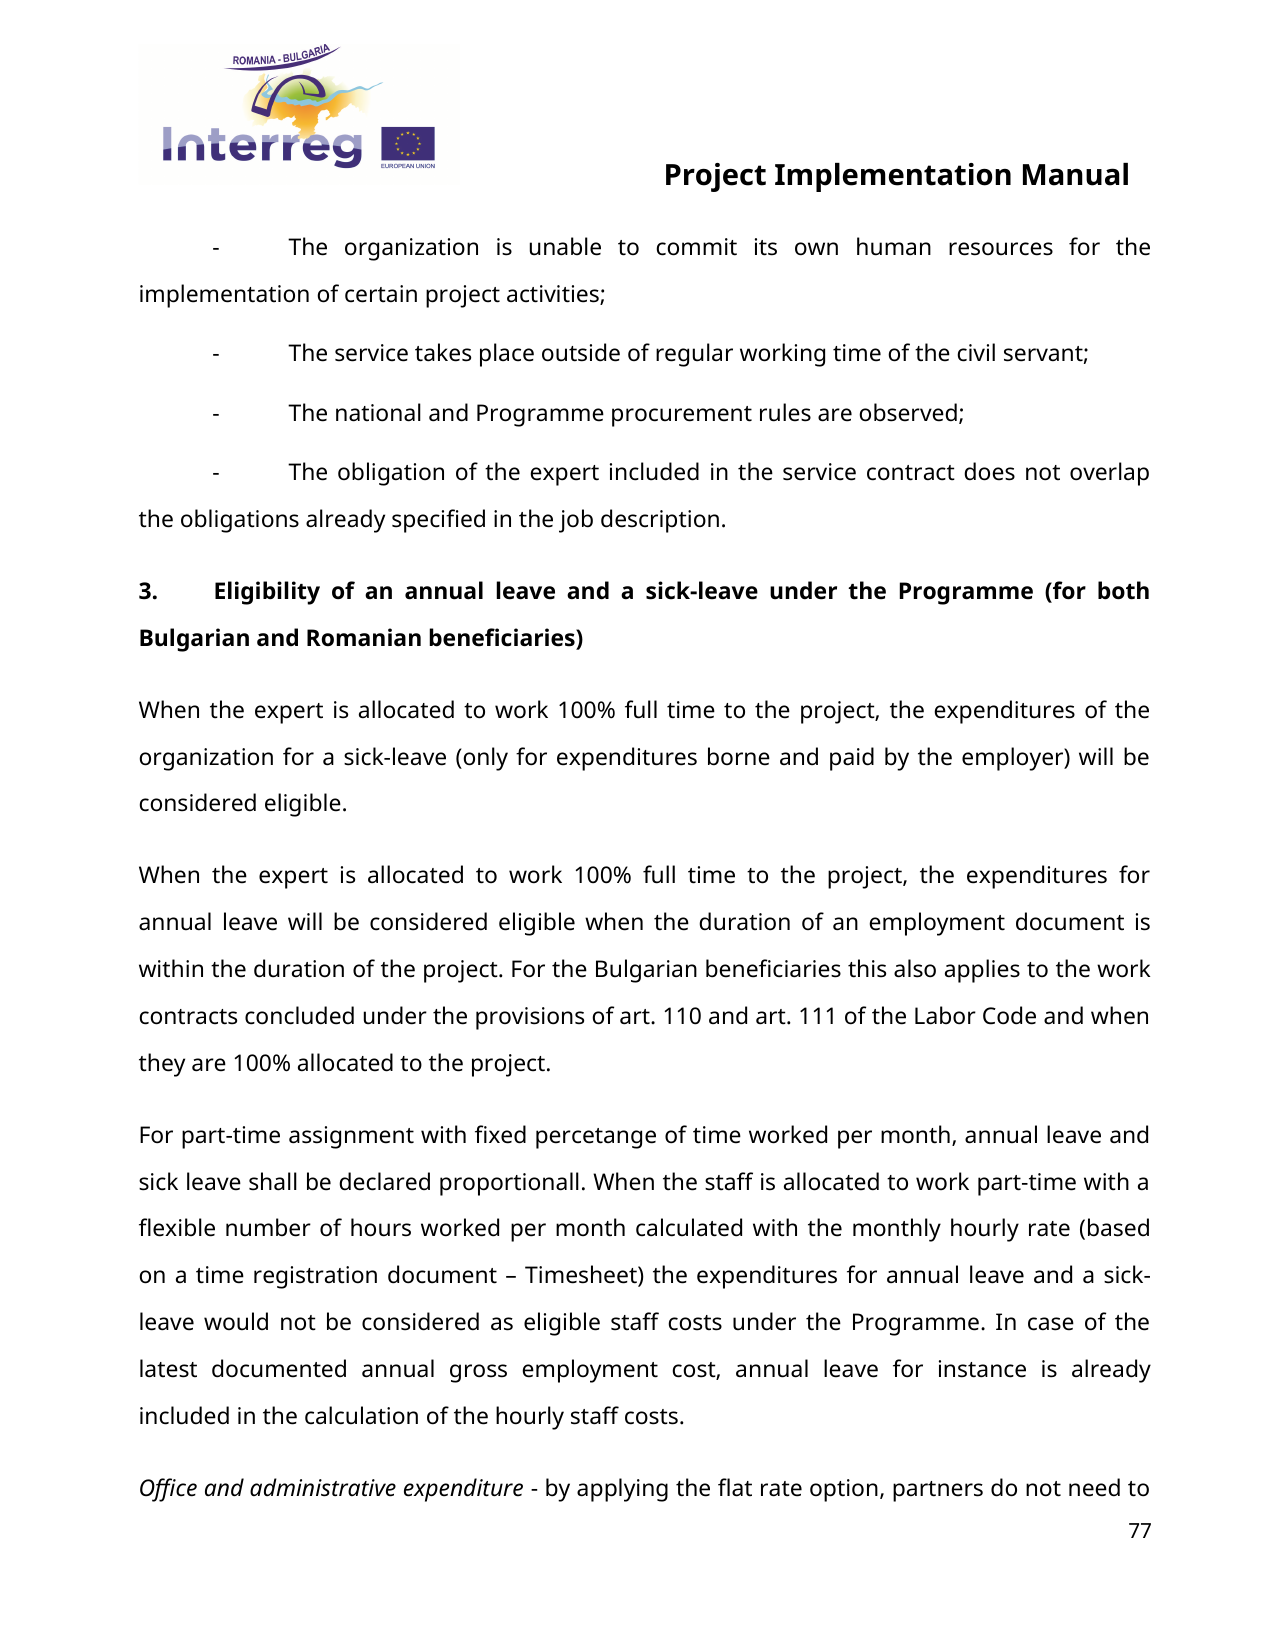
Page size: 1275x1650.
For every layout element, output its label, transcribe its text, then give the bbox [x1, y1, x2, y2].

text For part-time assignment with fixed percetange of time worked per month, annual leave and sick leave shall be declared proportionall. When the staff is allocated to work part-time with a flexible number of hours worked per month calculated with the monthly hourly rate (based on a time registration document – Timesheet) the expenditures for annual leave and a sick-leave would not be considered as eligible staff costs under the Programme. In case of the latest documented annual gross employment cost, annual leave for instance is already included in the calculation of the hourly staff costs. [138, 1118, 1152, 1431]
text - The service takes place outside of regular working time of the civil servant; [138, 337, 1152, 368]
text - The obligation of the expert included in the service contract does not overlap the obligations already specified in the job description. [138, 456, 1152, 534]
text When the expert is allocated to work 100% full time to the project, the expenditures of the organization for a sick-leave (only for expenditures borne and paid by the employer) will be considered eligible. [138, 693, 1152, 818]
picture [138, 44, 461, 185]
text When the expert is allocated to work 100% full time to the project, the expenditures for annual leave will be considered eligible when the duration of an employment document is within the duration of the project. For the Bulgarian beneficiaries this also applies to the work contracts concluded under the provisions of art. 110 and art. 111 of the Labor Code and when they are 100% allocated to the project. [138, 859, 1152, 1078]
text 3. Eligibility of an annual leave and a sick-leave under the Programme (for both Bulgarian and Romanian beneficiaries) [138, 575, 1152, 653]
text - The national and Programme procurement rules are observed; [138, 397, 1152, 428]
text - The organization is unable to commit its own human resources for the implementation of certain project activities; [138, 231, 1152, 309]
